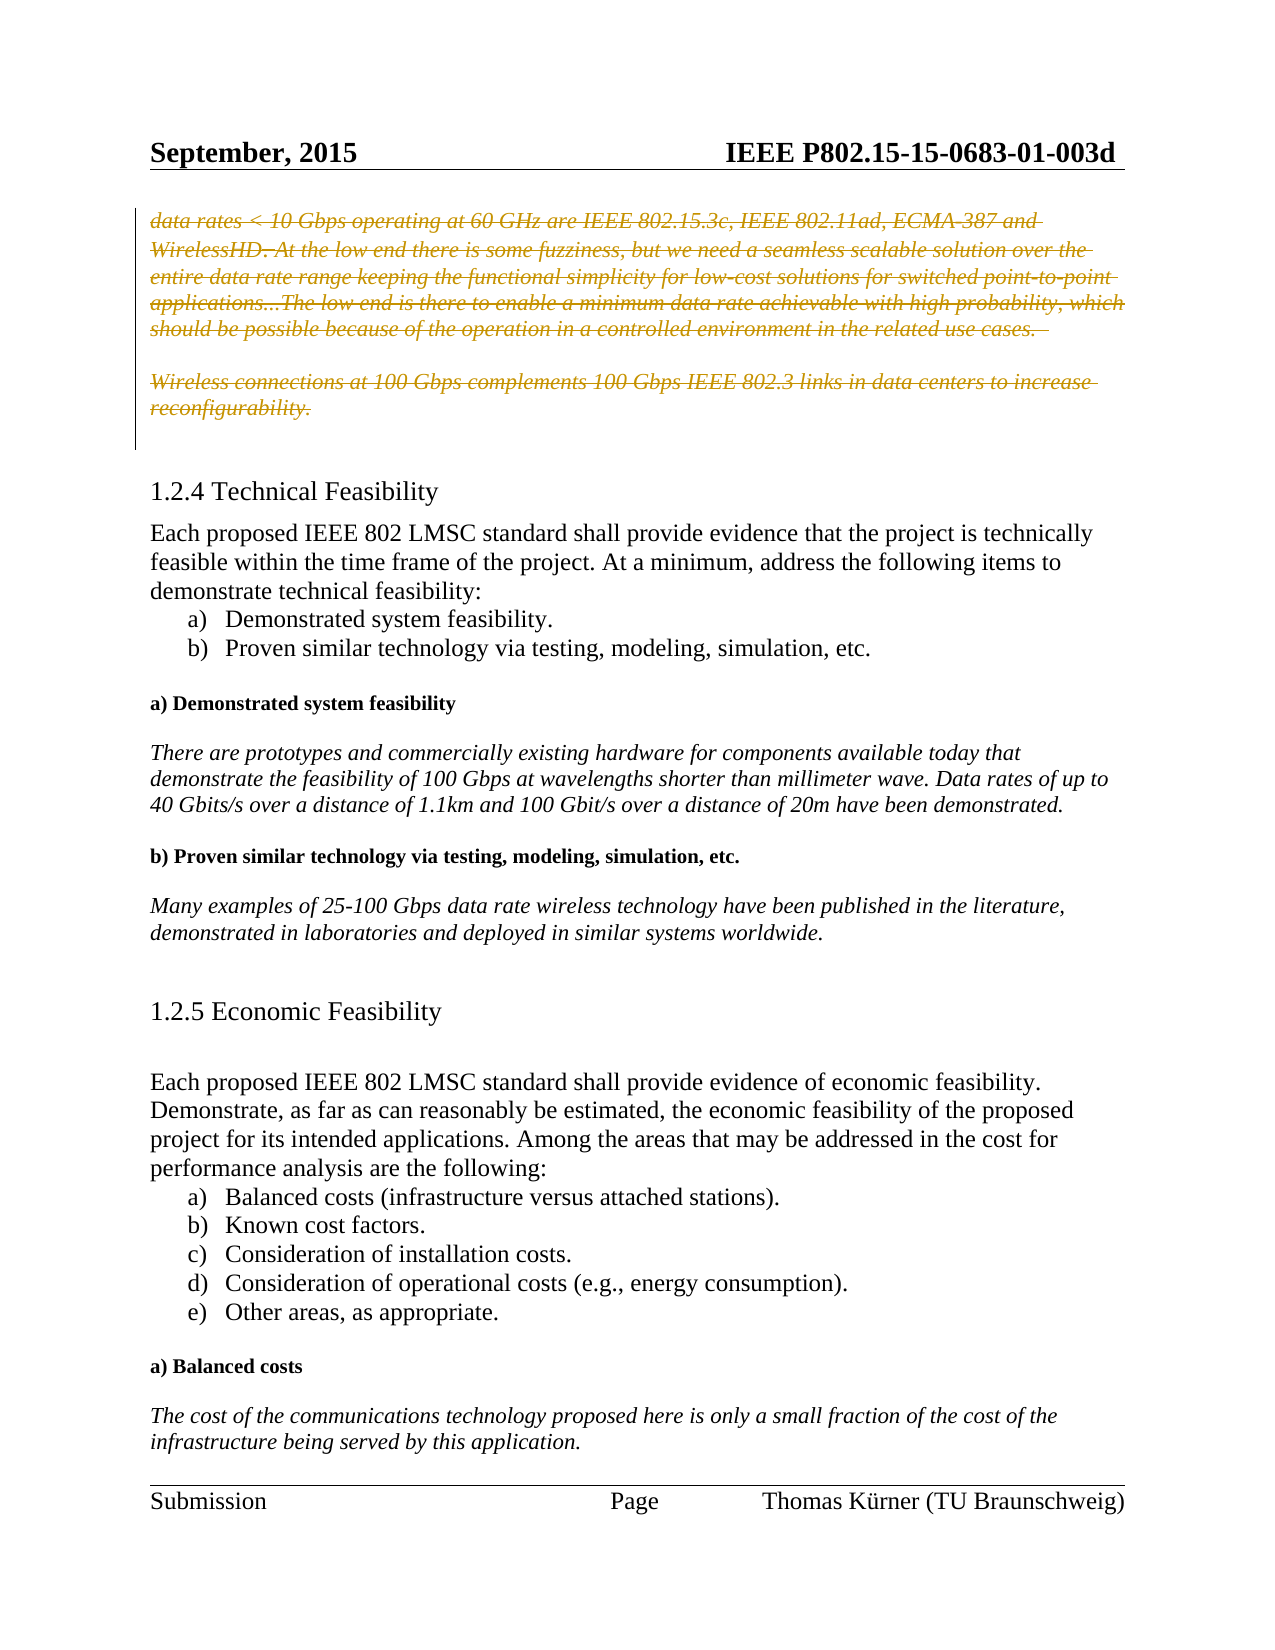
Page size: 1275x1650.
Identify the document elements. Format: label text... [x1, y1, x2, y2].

list Consideration of operational costs (e.g., energy consumption). [187, 1268, 1125, 1297]
text There are prototypes and commercially existing hardware for components available today that demonstrate the feasibility of 100 Gbps at wavelengths shorter than millimeter wave. Data rates of up to 40 Gbits/s over a distance of 1.1km and 100 Gbit/s over a distance of 20m have been demonstrated. [150, 739, 1125, 818]
text a) Balanced costs [150, 1354, 1125, 1378]
list Other areas, as appropriate. [187, 1297, 1125, 1325]
text b) Proven similar technology via testing, modeling, simulation, etc. [150, 844, 1125, 868]
list Consideration of installation costs. [187, 1239, 1125, 1268]
text The cost of the communications technology proposed here is only a small fraction of the cost of the infrastructure being served by this application. [150, 1402, 1125, 1454]
text Each proposed IEEE 802 LMSC standard shall provide evidence that the project is technically feasible within the time frame of the project. At a minimum, address the following items to demonstrate technical feasibility: [150, 518, 1125, 604]
list Demonstrated system feasibility. [187, 604, 1125, 633]
text Each proposed IEEE 802 LMSC standard shall provide evidence of economic feasibility. Demonstrate, as far as can reasonably be estimated, the economic feasibility of the proposed project for its intended applications. Among the areas that may be addressed in the cost for performance analysis are the following: [150, 1067, 1125, 1182]
list Balanced costs (infrastructure versus attached stations). [187, 1182, 1125, 1210]
list Known cost factors. [187, 1210, 1125, 1239]
text Many examples of 25-100 Gbps data rate wireless technology have been published in the literature, demonstrated in laboratories and deployed in similar systems worldwide. [150, 892, 1125, 945]
subtitle Economic Feasibility [150, 995, 1125, 1026]
subtitle Technical Feasibility [150, 475, 1125, 506]
text a) Demonstrated system feasibility [150, 691, 1125, 715]
list Proven similar technology via testing, modeling, simulation, etc. [187, 633, 1125, 662]
